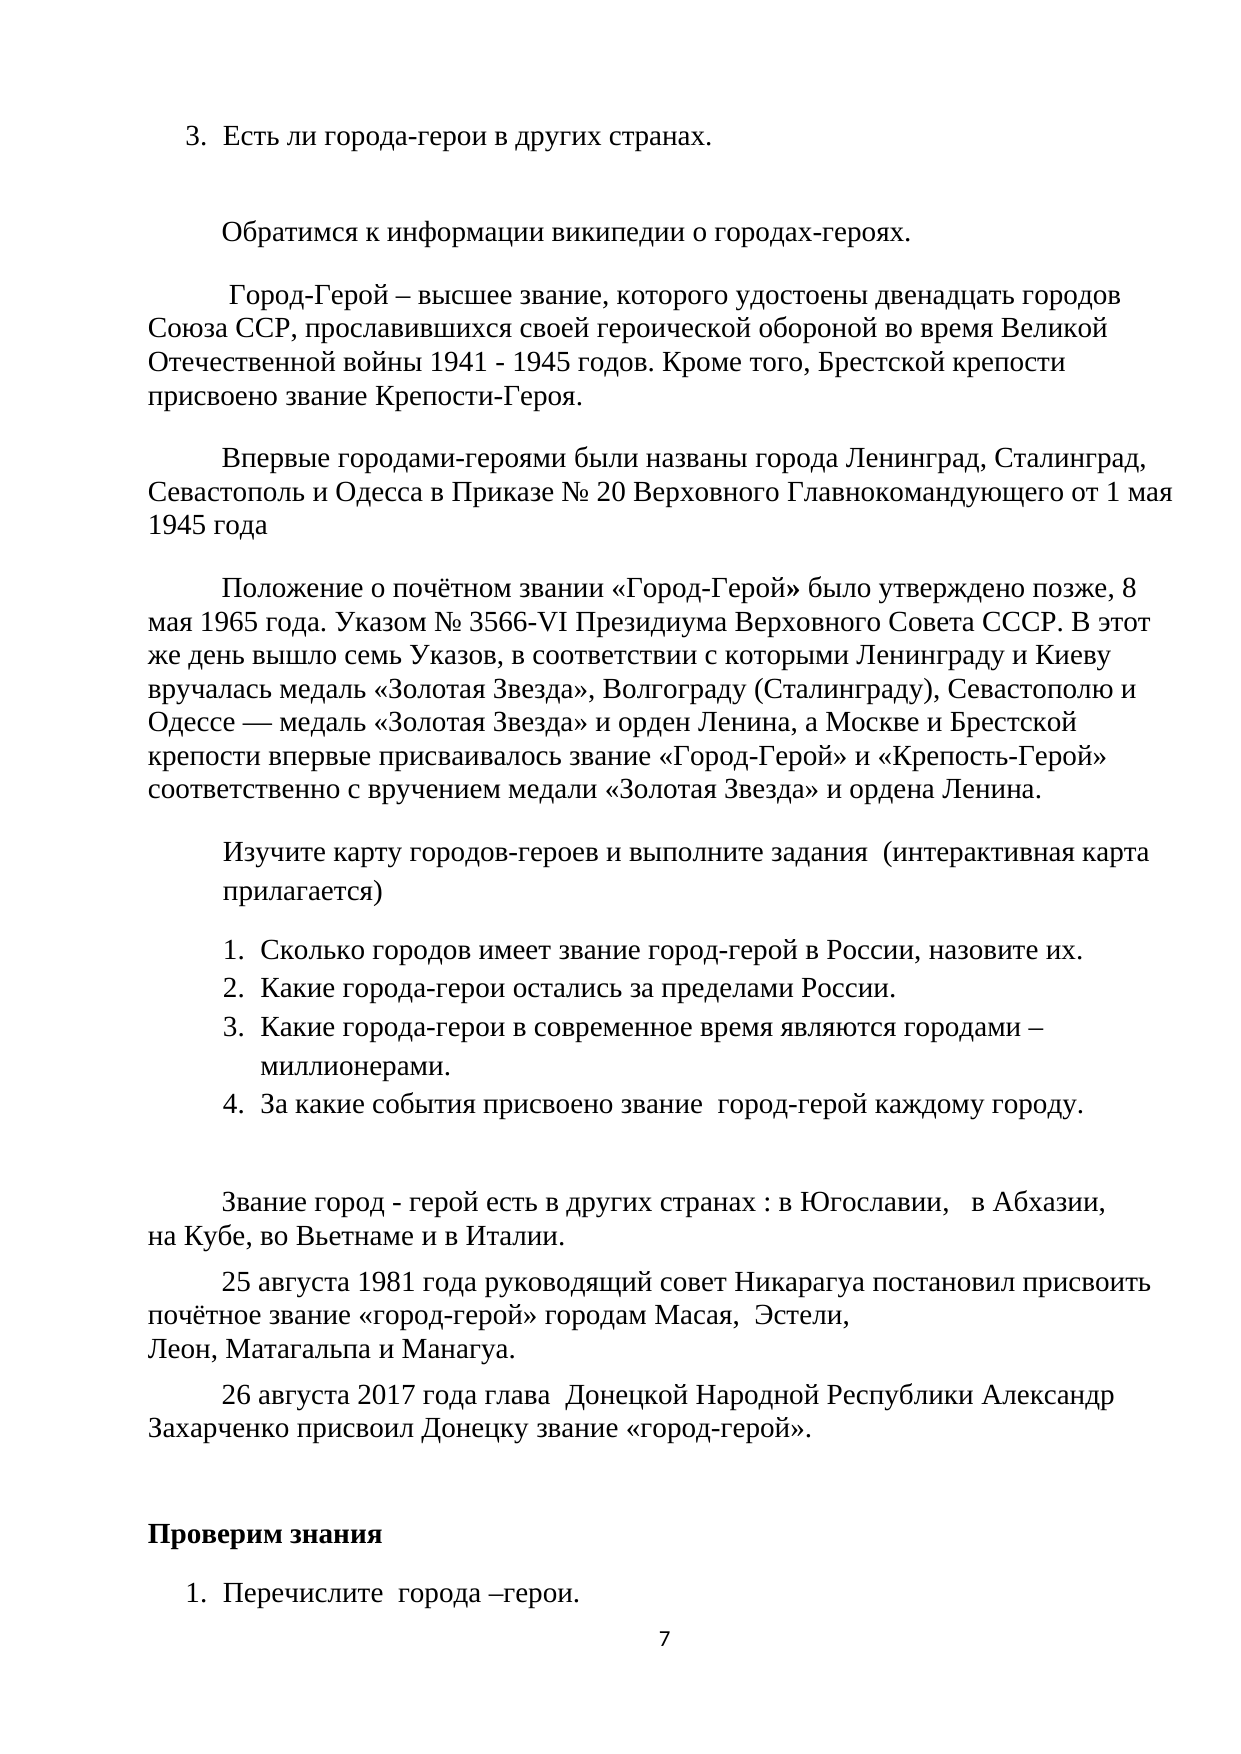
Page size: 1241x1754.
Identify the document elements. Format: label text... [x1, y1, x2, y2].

list За какие события присвоено звание город-герой каждому городу. [223, 1086, 1181, 1120]
text 26 августа 2017 года глава Донецкой Народной Республики Александр Захарченко присвоил Донецку звание «город-герой». [148, 1377, 1181, 1444]
list Какие города-герои остались за пределами России. [223, 971, 1181, 1004]
list Изучите карту городов-героев и выполните задания (интерактивная карта прилагается) [223, 834, 1181, 906]
list Какие города-герои в современное время являются городами – миллионерами. [223, 1009, 1181, 1081]
text Звание город - герой есть в других странах : в Югославии, в Абхазии, на Кубе, во Вьетнаме и в Италии. [148, 1184, 1181, 1251]
text Впервые городами-героями были названы города Ленинград, Сталинград, Севастополь и Одесса в Приказе № 20 Верховного Главнокомандующего от 1 мая 1945 года [148, 440, 1181, 541]
text Обратимся к информации википедии о городах-героях. [148, 214, 1181, 248]
list Сколько городов имеет звание город-герой в России, назовите их. [223, 932, 1181, 966]
text Город-Герой – высшее звание, которого удостоены двенадцать городов Союза ССР, прославившихся своей героической обороной во время Великой Отечественной войны 1941 - 1945 годов. Кроме того, Брестской крепости присвоено звание Крепости-Героя. [148, 277, 1181, 411]
text 25 августа 1981 года руководящий совет Никарагуа постановил присвоить почётное звание «город-герой» городам Масая, Эстели, Леон, Матагальпа и Манагуа. [148, 1264, 1181, 1364]
list Есть ли города-герои в других странах. [185, 118, 1181, 152]
text Положение о почётном звании «Город-Герой» было утверждено позже, 8 мая 1965 года. Указом № 3566-VI Президиума Верховного Совета СССР. В этот же день вышло семь Указов, в соответствии с которыми Ленинграду и Киеву вручалась медаль «Золотая Звезда», Волгограду (Сталинграду), Севастополю и Одессе — медаль «Золотая Звезда» и орден Ленина, а Москве и Брестской крепости впервые присваивалось звание «Город-Герой» и «Крепость-Герой» соответственно с вручением медали «Золотая Звезда» и ордена Ленина. [148, 570, 1181, 805]
text Проверим знания [148, 1516, 1181, 1549]
list Перечислите города –герои. [185, 1575, 1181, 1609]
